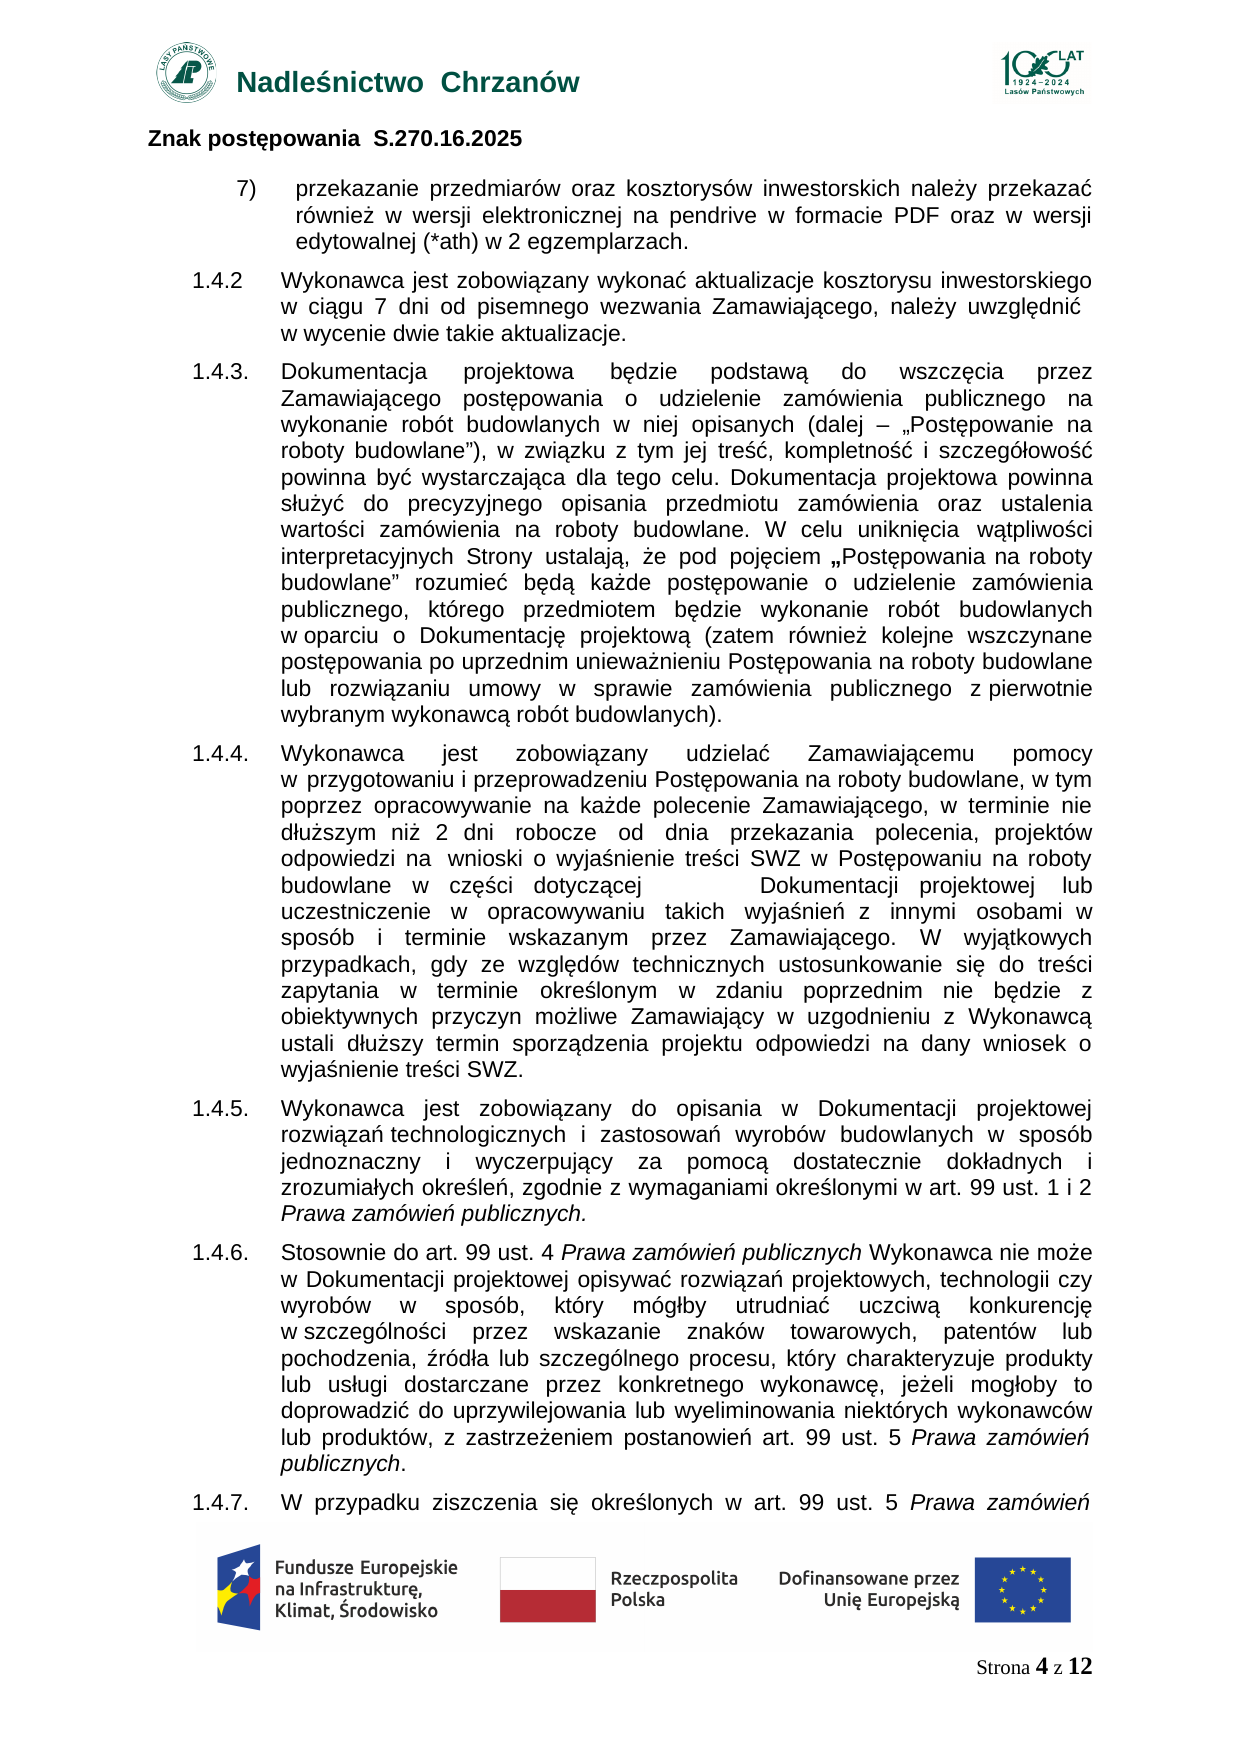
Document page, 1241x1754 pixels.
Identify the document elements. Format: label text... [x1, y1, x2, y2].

list 1.4.6. Stosownie do art. 99 ust. 4 Prawa zamówień publicznych Wykonawca nie może w Dokumentacji projektowej opisywać rozwiązań projektowych, technologii czy wyrobów w sposób, który mógłby utrudniać uczciwą konkurencję w szczególności przez wskazanie znaków towarowych, patentów lub pochodzenia, źródła lub szczególnego procesu, który charakteryzuje produkty lub usługi dostarczane przez konkretnego wykonawcę, jeżeli mogłoby to doprowadzić do uprzywilejowania lub wyeliminowania niektórych wykonawców lub produktów, z zastrzeżeniem postanowień art. 99 ust. 5 Prawa zamówień publicznych. [192, 1239, 1093, 1476]
list 1.4.5. Wykonawca jest zobowiązany do opisania w Dokumentacji projektowej rozwiązań technologicznych i zastosowań wyrobów budowlanych w sposób jednoznaczny i wyczerpujący za pomocą dostatecznie dokładnych i zrozumiałych określeń, zgodnie z wymaganiami określonymi w art. 99 ust. 1 i 2 Prawa zamówień publicznych. [192, 1095, 1093, 1227]
picture [992, 42, 1092, 104]
list 1.4.4. Wykonawca jest zobowiązany udzielać Zamawiającemu pomocy w przygotowaniu i przeprowadzeniu Postępowania na roboty budowlane, w tym poprzez opracowywanie na każde polecenie Zamawiającego, w terminie nie dłuższym niż 2 dni robocze od dnia przekazania polecenia, projektów odpowiedzi na wnioski o wyjaśnienie treści SWZ w Postępowaniu na roboty budowlane w części dotyczącej Dokumentacji projektowej lub uczestniczenie w opracowywaniu takich wyjaśnień z innymi osobami w sposób i terminie wskazanym przez Zamawiającego. W wyjątkowych przypadkach, gdy ze względów technicznych ustosunkowanie się do treści zapytania w terminie określonym w zdaniu poprzednim nie będzie z obiektywnych przyczyn możliwe Zamawiający w uzgodnieniu z Wykonawcą ustali dłuższy termin sporządzenia projektu odpowiedzi na dany wniosek o wyjaśnienie treści SWZ. [192, 740, 1093, 1082]
text 7) przekazanie przedmiarów oraz kosztorysów inwestorskich należy przekazać również w wersji elektronicznej na pendrive w formacie PDF oraz w wersji edytowalnej (*ath) w 2 egzemplarzach. [236, 175, 1093, 254]
text 1.4.2 Wykonawca jest zobowiązany wykonać aktualizacje kosztorysu inwestorskiego w ciągu 7 dni od pisemnego wezwania Zamawiającego, należy uwzględnić w wycenie dwie takie aktualizacje. [192, 267, 1093, 346]
picture [196, 1522, 1093, 1652]
list 1.4.3. Dokumentacja projektowa będzie podstawą do wszczęcia przez Zamawiającego postępowania o udzielenie zamówienia publicznego na wykonanie robót budowlanych w niej opisanych (dalej – „Postępowanie na roboty budowlane”), w związku z tym jej treść, kompletność i szczegółowość powinna być wystarczająca dla tego celu. Dokumentacja projektowa powinna służyć do precyzyjnego opisania przedmiotu zamówienia oraz ustalenia wartości zamówienia na roboty budowlane. W celu uniknięcia wątpliwości interpretacyjnych Strony ustalają, że pod pojęciem „Postępowania na roboty budowlane” rozumieć będą każde postępowanie o udzielenie zamówienia publicznego, którego przedmiotem będzie wykonanie robót budowlanych w oparciu o Dokumentację projektową (zatem również kolejne wszczynane postępowania po uprzednim unieważnieniu Postępowania na roboty budowlane lub rozwiązaniu umowy w sprawie zamówienia publicznego z pierwotnie wybranym wykonawcą robót budowlanych). [192, 358, 1093, 727]
